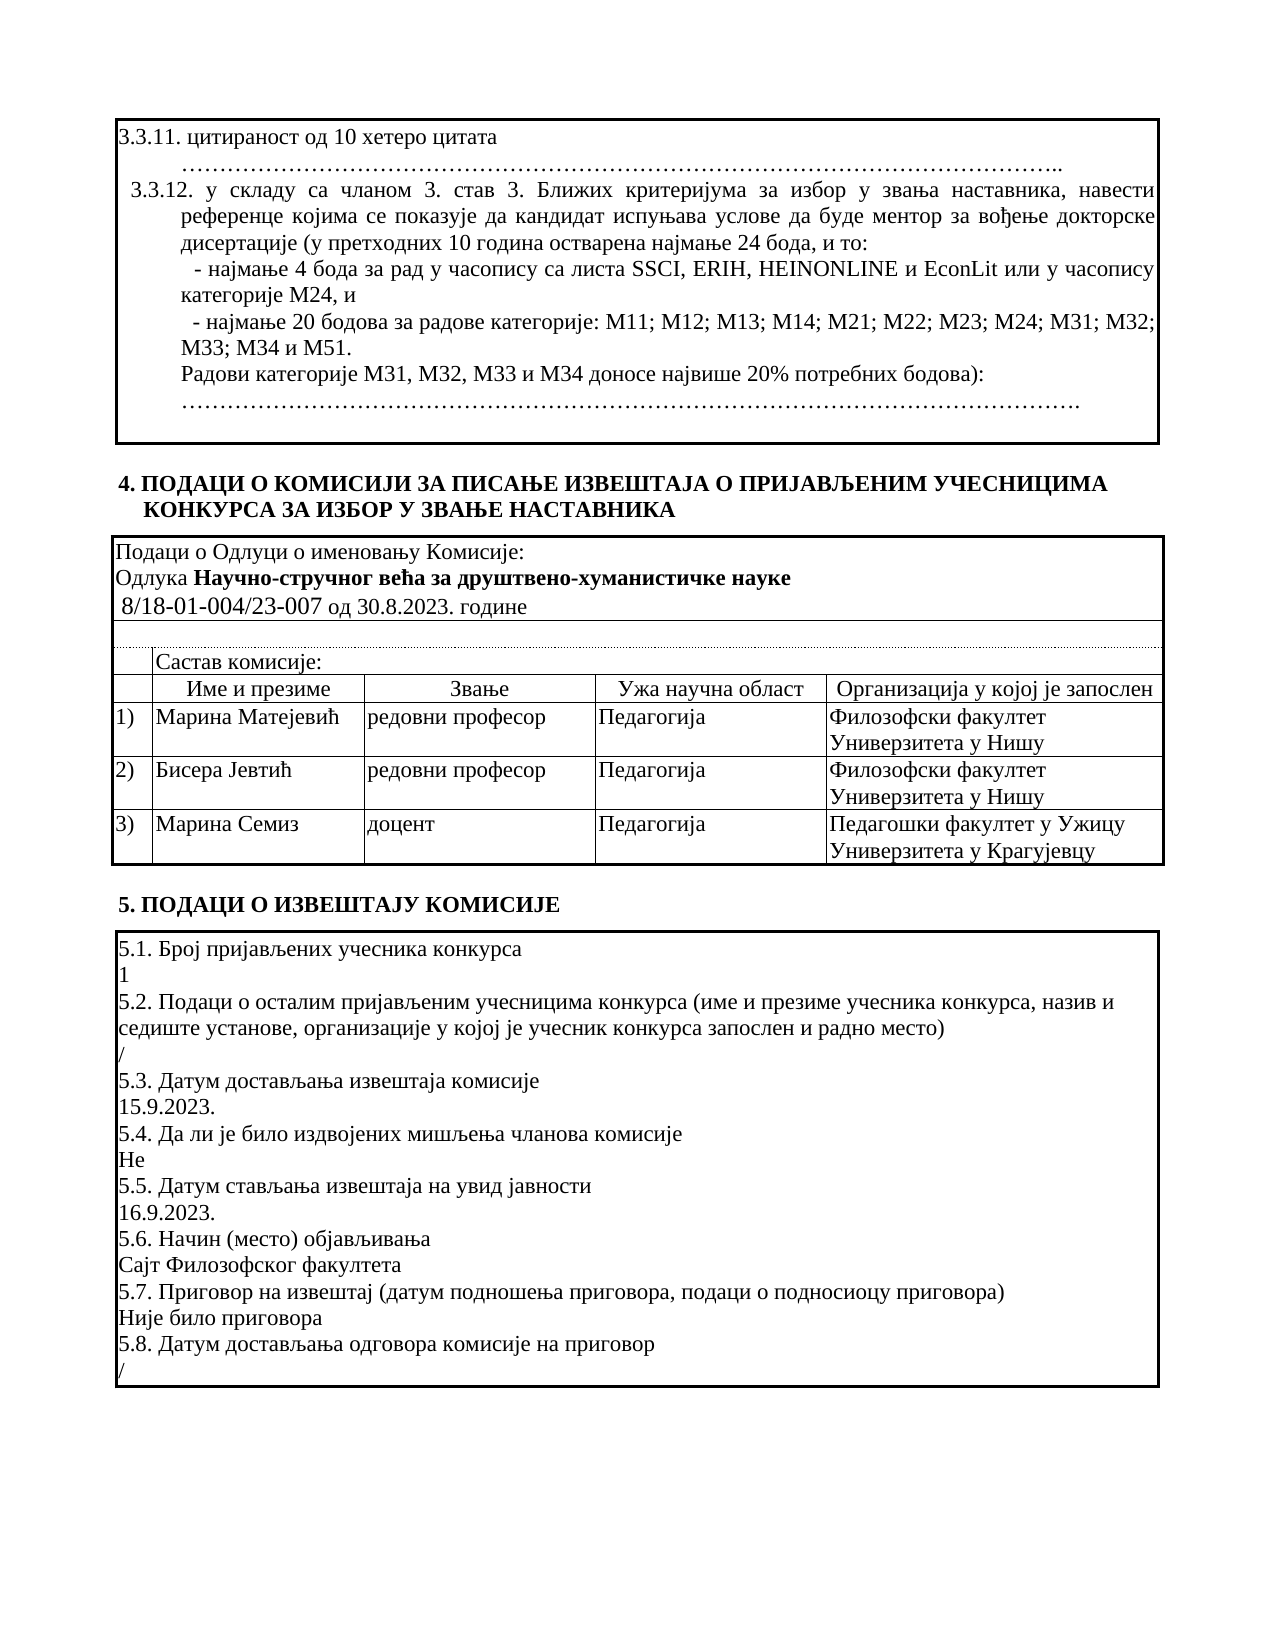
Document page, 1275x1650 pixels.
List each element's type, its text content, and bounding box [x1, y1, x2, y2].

table_header Подаци о Одлуци о именовању Комисије: Одлука Научно-стручног већа за друштвено-хуманистичке науке 8/18-01-004/23-007 од 30.8.2023. године [114, 538, 1162, 619]
table_cell [114, 621, 1162, 647]
table_cell Бисера Јевтић [153, 757, 364, 809]
table_cell редовни професор [365, 703, 595, 756]
table_cell Филозофски факултет Универзитета у Нишу [827, 703, 1162, 756]
text 16.9.2023. [118, 1199, 1157, 1225]
table_cell Марина Матејевић [153, 703, 364, 756]
table_cell [114, 647, 152, 674]
text 5.4. Да ли је било издвојених мишљења чланова комисије [118, 1120, 1157, 1146]
table_cell Организација у којој је запослен [827, 675, 1162, 702]
table_cell Ужа научна област [596, 675, 826, 702]
table_cell [114, 675, 152, 702]
text 5.2. Подаци о осталим пријављеним учесницима конкурса (име и презиме учесника конкурса, назив и седиште установе, организације у којој је учесник конкурса запослен и радно место) / [118, 988, 1157, 1067]
table_cell редовни професор [365, 757, 595, 809]
text Не [118, 1146, 1157, 1172]
table_cell 3) [114, 810, 152, 863]
text / [118, 1352, 1157, 1385]
text 3.3.11. цитираност од 10 хетеро цитата [118, 121, 1157, 150]
table_cell Филозофски факултет Универзитета у Нишу [827, 757, 1162, 809]
text Сајт Филозофског факултета [118, 1251, 1157, 1278]
text …………………………………………………………………………………………………….. [118, 150, 1157, 176]
text 5.5. Датум стављања извештаја на увид јавности [118, 1172, 1157, 1199]
table_cell Звање [365, 675, 595, 702]
text ………………………………………………………………………………………………………. [118, 387, 1157, 413]
table_cell Састав комисије: [153, 647, 1162, 674]
text 5.8. Датум достављања одговора комисије на приговор [118, 1331, 1157, 1352]
table_cell Педагогија [596, 810, 826, 863]
text 5.6. Начин (место) објављивања [118, 1225, 1157, 1251]
text Радови категорије М31, М32, М33 и М34 доносе највише 20% потребних бодова): [118, 361, 1157, 387]
table_cell Марина Семиз [153, 810, 364, 863]
text 5.7. Приговор на извештај (датум подношења приговора, подаци о подносиоцу приговора) [118, 1278, 1157, 1304]
text 5.3. Датум достављања извештаја комисије [118, 1067, 1157, 1093]
table_cell Педагогија [596, 757, 826, 809]
text - најмање 4 бода за рад у часопису са листа SSCI, ERIH, HEINONLINE и EconLit или у часопису категорије M24, и [118, 255, 1157, 308]
text Није било приговора [118, 1304, 1157, 1331]
text 1 [118, 962, 1157, 988]
table_cell доцент [365, 810, 595, 863]
text 3.3.12. у складу са чланом 3. став 3. Ближих критеријума за избор у звања наставника, навести референце којима се показује да кандидат испуњава услове да буде ментор за вођење докторске дисертације (у претходних 10 година остварена најмање 24 бода, и то: [118, 176, 1157, 255]
text 5.1. Број пријављених учесника конкурса [118, 933, 1157, 962]
text 5. ПОДАЦИ О ИЗВЕШТАЈУ КОМИСИЈЕ [118, 891, 1157, 917]
text 4. ПОДАЦИ О КОМИСИЈИ ЗА ПИСАЊЕ ИЗВЕШТАЈА О ПРИЈАВЉЕНИМ УЧЕСНИЦИМА КОНКУРСА ЗА ИЗБОР У ЗВАЊЕ НАСТАВНИКА [118, 470, 1157, 522]
table_cell 1) [114, 703, 152, 756]
text - најмање 20 бодова за радове категорије: M11; M12; M13; M14; M21; M22; M23; M24; M31; M32; M33; M34 и M51. [118, 308, 1157, 361]
table_cell Педагогија [596, 703, 826, 756]
table_cell Име и презиме [153, 675, 364, 702]
table_cell 2) [114, 757, 152, 809]
table_cell Педагошки факултет у Ужицу Универзитета у Крагујевцу [827, 810, 1162, 863]
text 15.9.2023. [118, 1093, 1157, 1120]
